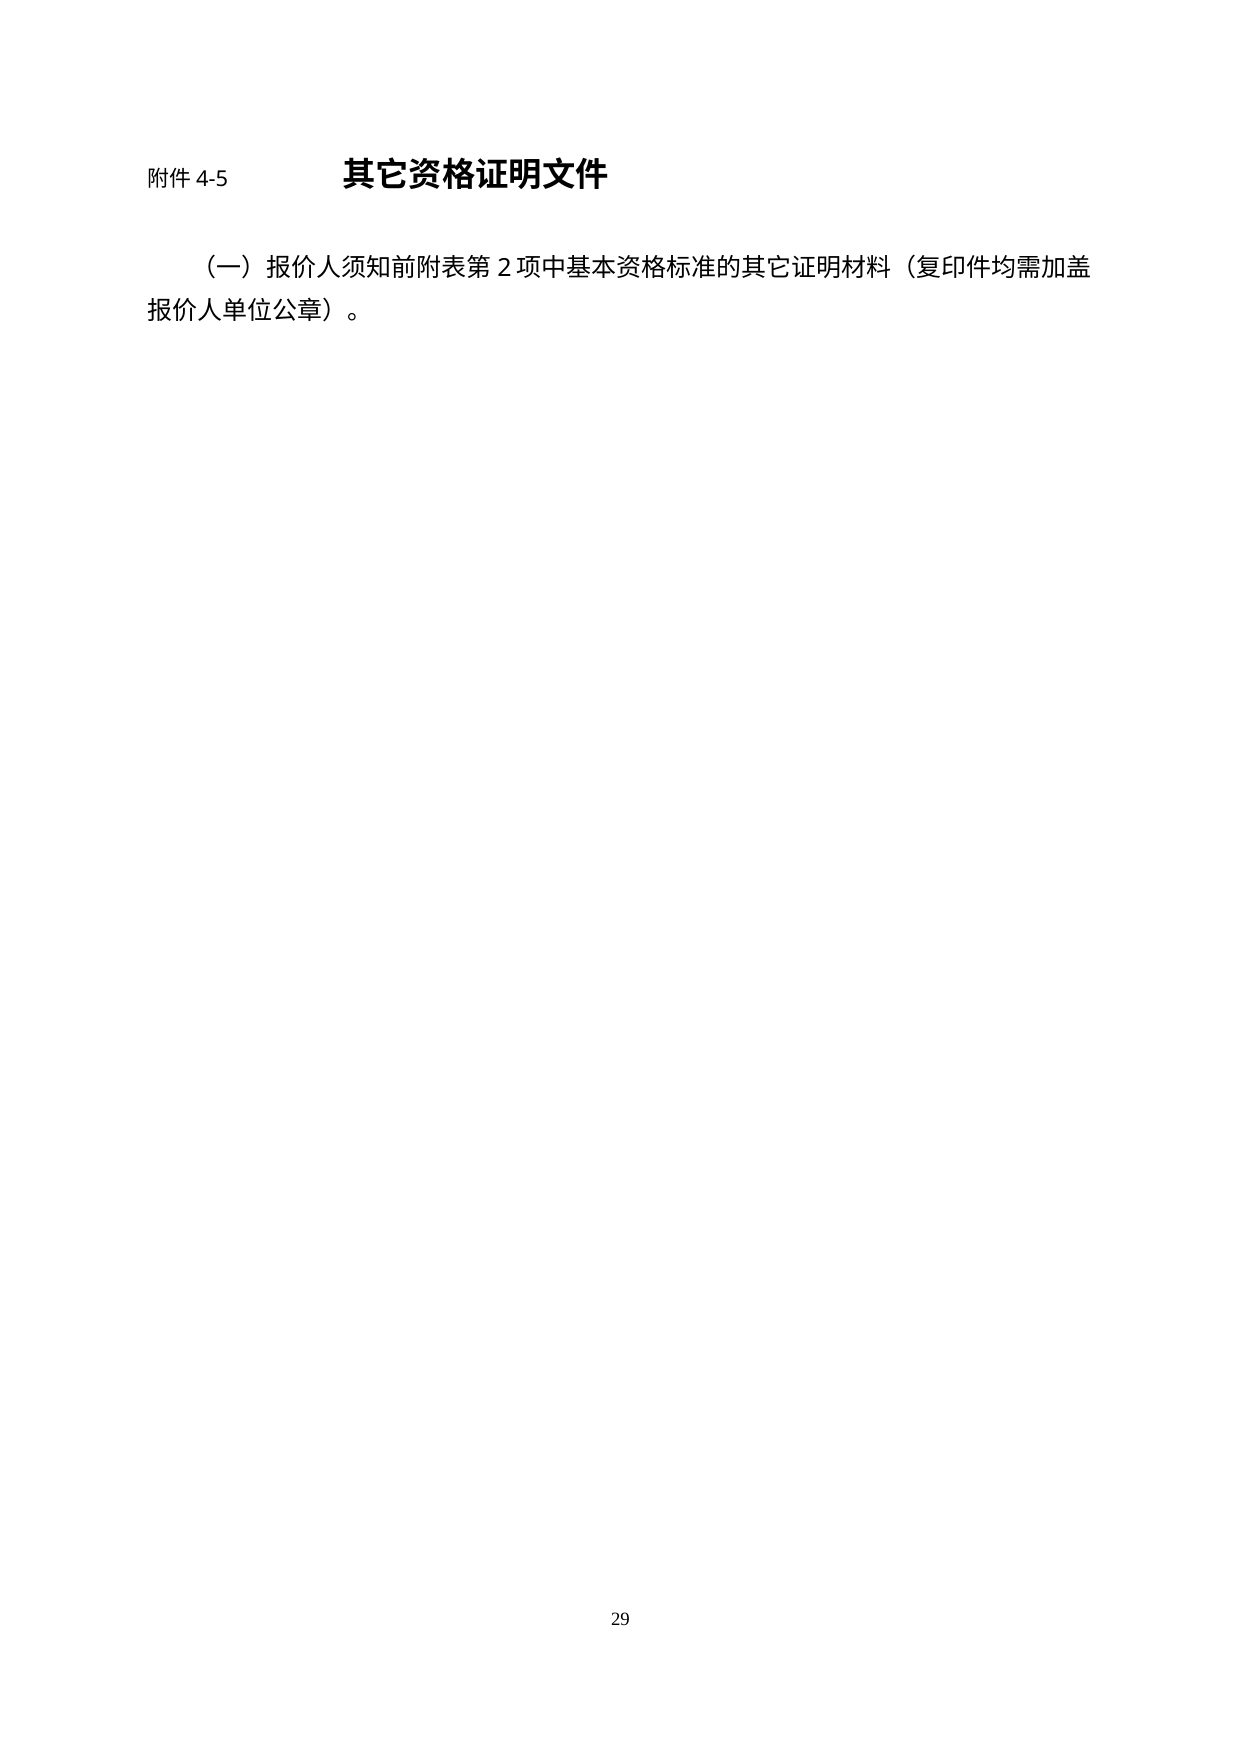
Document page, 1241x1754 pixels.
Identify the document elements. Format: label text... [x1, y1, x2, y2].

list 报价人须知前附表第2项中基本资格标准的其它证明材料（复印件均需加盖报价人单位公章）。 [148, 239, 1092, 327]
text 附件4-5 其它资格证明文件 [148, 150, 1092, 196]
